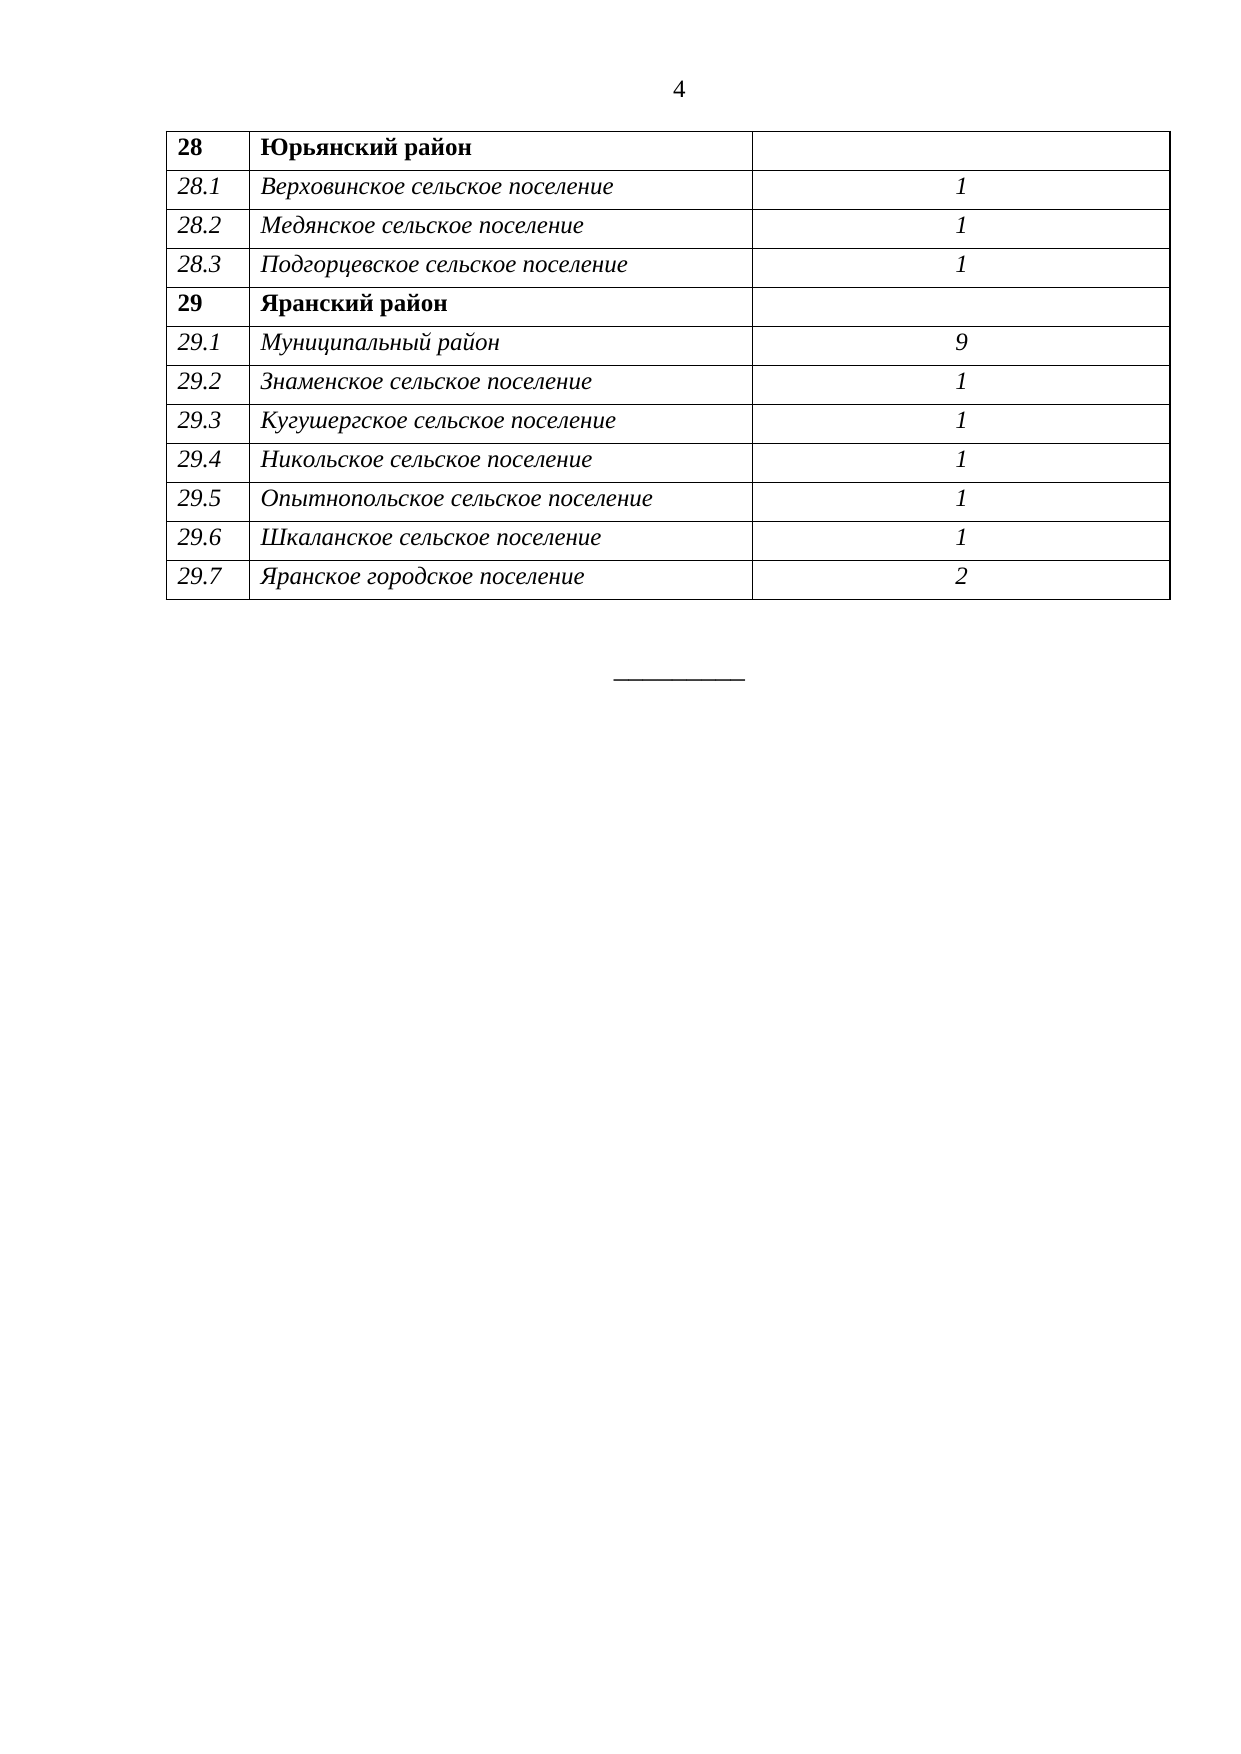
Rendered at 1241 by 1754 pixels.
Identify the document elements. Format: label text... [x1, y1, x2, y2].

table_cell Знаменское сельское поселение [250, 366, 752, 404]
table_cell 1 [753, 444, 1169, 482]
table_cell 29 [167, 288, 249, 326]
table_cell 28.2 [167, 210, 249, 248]
table_cell Муниципальный район [250, 327, 752, 365]
table_cell 1 [753, 483, 1169, 521]
table_cell Медянское сельское поселение [250, 210, 752, 248]
table_cell 1 [753, 171, 1169, 209]
table_cell Подгорцевское сельское поселение [250, 249, 752, 287]
table_cell [753, 132, 1169, 170]
table_cell Юрьянский район [250, 132, 752, 170]
text _________ [177, 650, 1181, 684]
table_cell Верховинское сельское поселение [250, 171, 752, 209]
table_cell 28.1 [167, 171, 249, 209]
table_cell 1 [753, 522, 1169, 560]
table_cell Яранское городское поселение [250, 561, 752, 599]
table_cell 29.6 [167, 522, 249, 560]
table_cell 29.2 [167, 366, 249, 404]
table_cell 9 [753, 327, 1169, 365]
table_cell 29.3 [167, 405, 249, 443]
table_cell 1 [753, 249, 1169, 287]
table_cell 1 [753, 405, 1169, 443]
table_cell Кугушергское сельское поселение [250, 405, 752, 443]
table_cell 28 [167, 132, 249, 170]
table_cell 28.3 [167, 249, 249, 287]
table_cell 29.7 [167, 561, 249, 599]
table_cell Никольское сельское поселение [250, 444, 752, 482]
table_cell 1 [753, 366, 1169, 404]
table_cell 1 [753, 210, 1169, 248]
table_cell [753, 288, 1169, 326]
table_cell 29.4 [167, 444, 249, 482]
table_cell Опытнопольское сельское поселение [250, 483, 752, 521]
table_cell 2 [753, 561, 1169, 599]
table_cell Шкаланское сельское поселение [250, 522, 752, 560]
table_cell 29.5 [167, 483, 249, 521]
table_cell 29.1 [167, 327, 249, 365]
table_cell Яранский район [250, 288, 752, 326]
